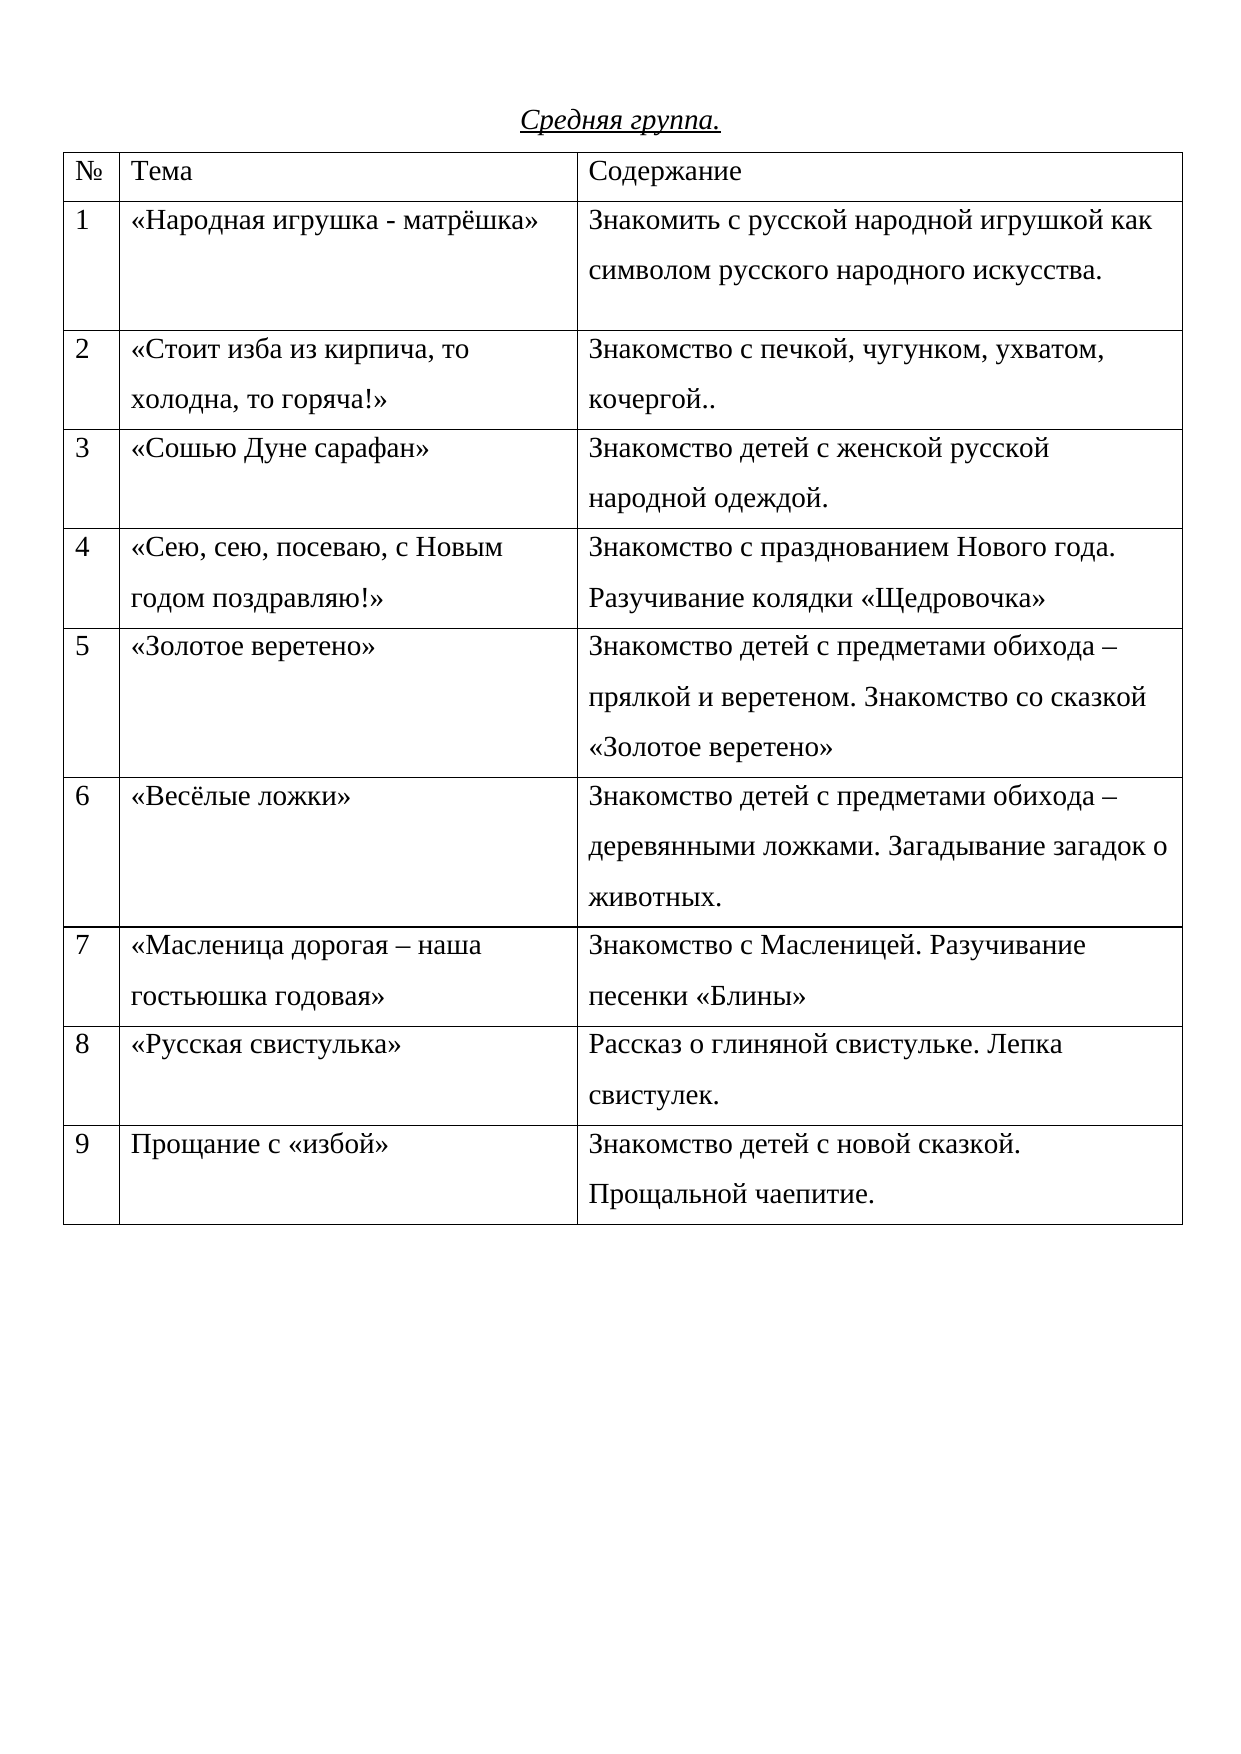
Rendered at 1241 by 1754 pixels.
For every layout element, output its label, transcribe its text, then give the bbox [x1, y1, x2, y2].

table_cell «Стоит изба из кирпича, то холодна, то горяча!» [120, 331, 577, 429]
table_cell 9 [64, 1126, 119, 1224]
table_cell 5 [64, 629, 119, 777]
table_cell «Сошью Дуне сарафан» [120, 430, 577, 528]
table_header Тема [120, 153, 577, 201]
table_cell Рассказ о глиняной свистульке. Лепка свистулек. [578, 1027, 1182, 1125]
table_cell Знакомство детей с предметами обихода – прялкой и веретеном. Знакомство со сказкой «Золотое веретено» [578, 629, 1182, 777]
table_cell 8 [64, 1027, 119, 1125]
table_cell 1 [64, 202, 119, 330]
table_cell Прощание с «избой» [120, 1126, 577, 1224]
table_cell Знакомство с Масленицей. Разучивание песенки «Блины» [578, 928, 1182, 1026]
table_cell «Весёлые ложки» [120, 778, 577, 926]
table_header № [64, 153, 119, 201]
table_cell «Масленица дорогая – наша гостьюшка годовая» [120, 928, 577, 1026]
table_cell Знакомство детей с новой сказкой. Прощальной чаепитие. [578, 1126, 1182, 1224]
table_cell 2 [64, 331, 119, 429]
table_cell Знакомить с русской народной игрушкой как символом русского народного искусства. [578, 202, 1182, 330]
table_cell 4 [64, 529, 119, 627]
table_cell 6 [64, 778, 119, 926]
text Средняя группа. [75, 102, 1165, 135]
table_cell «Сею, сею, посеваю, с Новым годом поздравляю!» [120, 529, 577, 627]
table_cell «Русская свистулька» [120, 1027, 577, 1125]
table_cell Знакомство детей с предметами обихода – деревянными ложками. Загадывание загадок о животных. [578, 778, 1182, 926]
table_cell Знакомство с печкой, чугунком, ухватом, кочергой.. [578, 331, 1182, 429]
table_header Содержание [578, 153, 1182, 201]
table_cell Знакомство детей с женской русской народной одеждой. [578, 430, 1182, 528]
table_cell «Народная игрушка - матрёшка» [120, 202, 577, 330]
table_cell Знакомство с празднованием Нового года. Разучивание колядки «Щедровочка» [578, 529, 1182, 627]
table_cell 3 [64, 430, 119, 528]
table_cell «Золотое веретено» [120, 629, 577, 777]
table_cell 7 [64, 928, 119, 1026]
